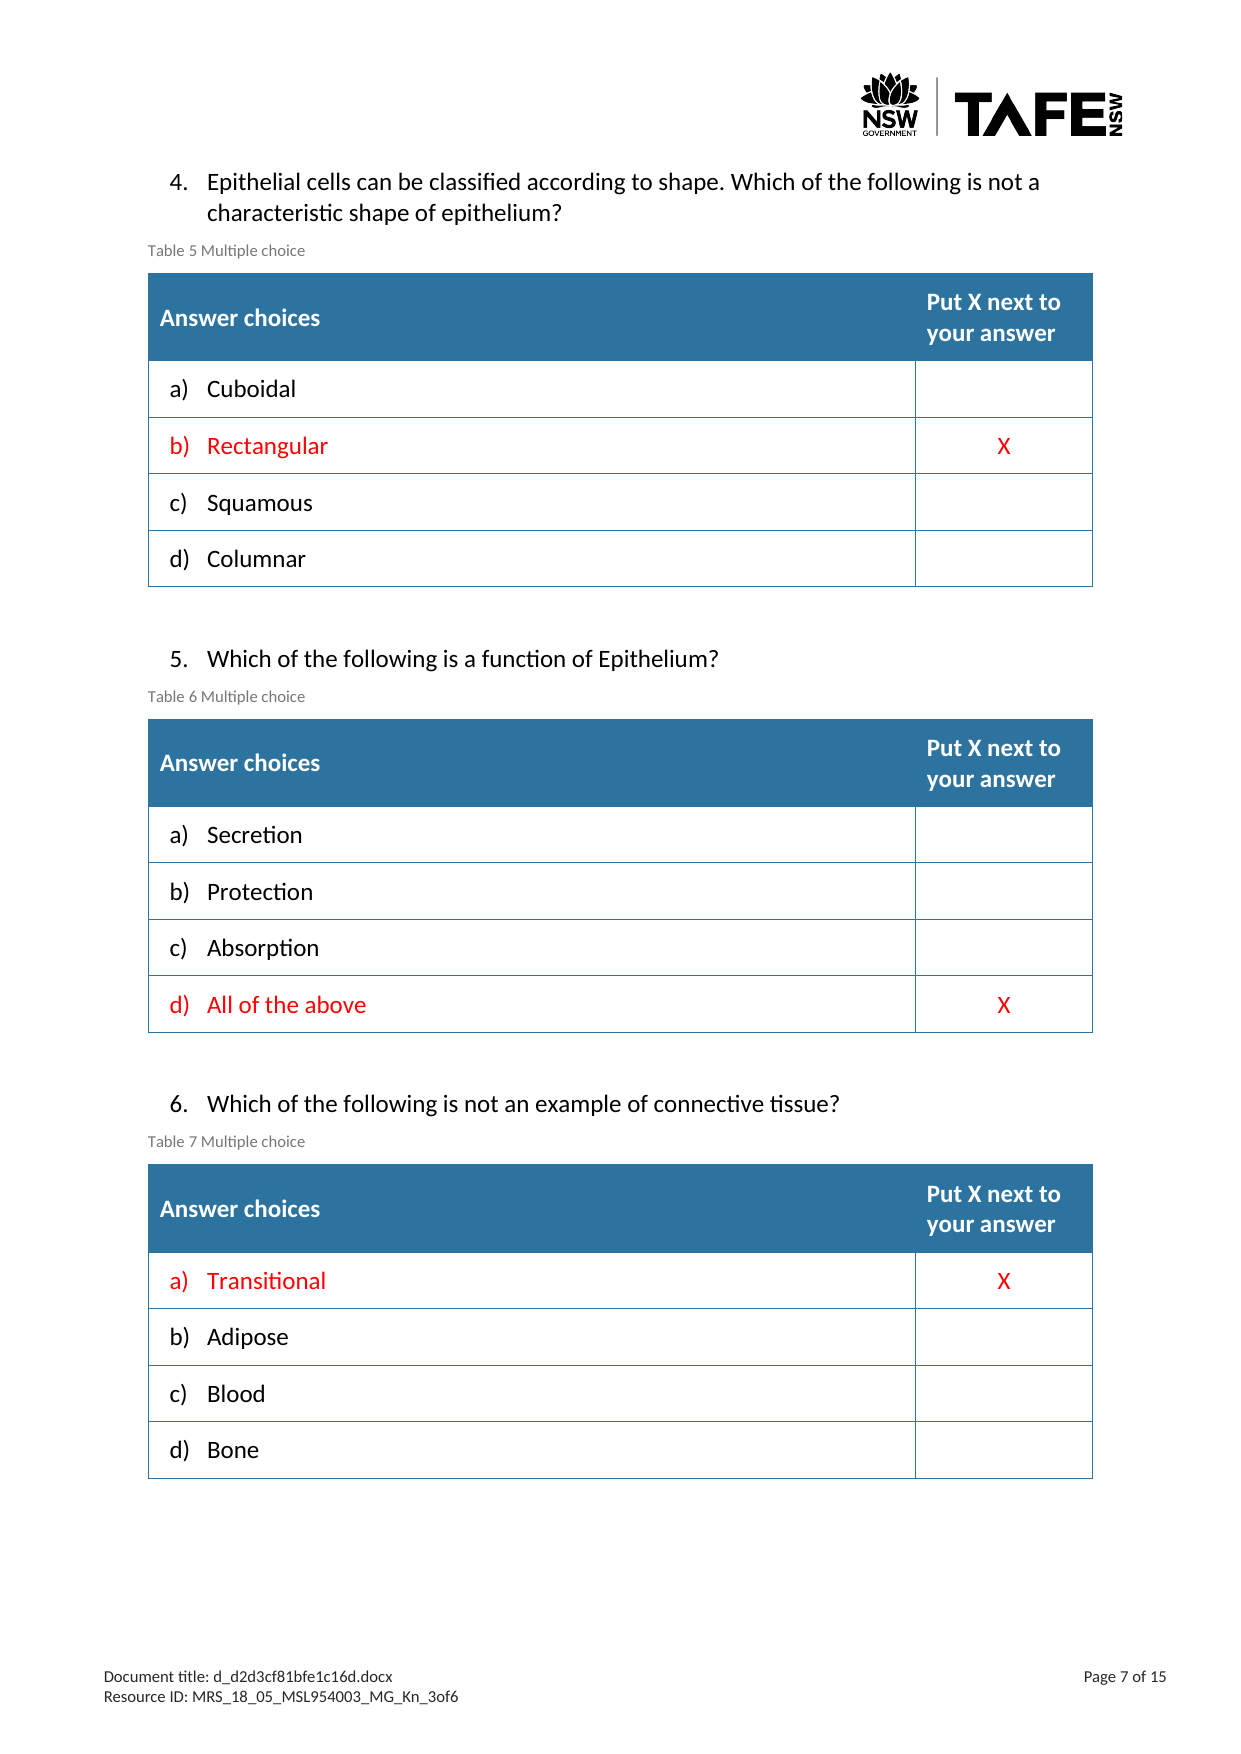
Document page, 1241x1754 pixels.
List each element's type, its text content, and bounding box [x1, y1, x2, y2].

picture [861, 71, 1123, 137]
table_cell [916, 531, 1092, 586]
list Epithelial cells can be classified according to shape. Which of the following is not a characteristic shape of epithelium? [169, 167, 1092, 228]
text Table 6 Multiple choice [148, 686, 1092, 706]
table_header Put X next to your answer [916, 720, 1092, 806]
table_cell Columnar [149, 531, 915, 586]
table_cell Cuboidal [149, 361, 915, 417]
table_cell [916, 474, 1092, 530]
table_header Answer choices [149, 1165, 915, 1251]
table_cell Absorption [149, 920, 915, 975]
table_cell [916, 1366, 1092, 1421]
list Which of the following is a function of Epithelium? [169, 643, 1092, 673]
text Table 5 Multiple choice [148, 240, 1092, 260]
table_cell X [916, 1253, 1092, 1308]
table_cell All of the above [149, 976, 915, 1032]
table_header Put X next to your answer [916, 274, 1092, 360]
table_cell [916, 807, 1092, 862]
table_cell X [916, 418, 1092, 473]
table_cell Secretion [149, 807, 915, 862]
table_cell Transitional [149, 1253, 915, 1308]
table_cell X [916, 976, 1092, 1032]
table_cell [916, 361, 1092, 417]
table_cell Protection [149, 863, 915, 919]
table_cell [916, 1422, 1092, 1478]
table_cell Adipose [149, 1309, 915, 1364]
text Table 7 Multiple choice [148, 1132, 1092, 1152]
table_cell [916, 863, 1092, 919]
table_cell [916, 1309, 1092, 1364]
table_header Answer choices [149, 274, 915, 360]
table_cell Bone [149, 1422, 915, 1478]
table_cell Rectangular [149, 418, 915, 473]
list Which of the following is not an example of connective tissue? [169, 1088, 1092, 1119]
table_cell [916, 920, 1092, 975]
table_cell Blood [149, 1366, 915, 1421]
table_header Answer choices [149, 720, 915, 806]
table_header Put X next to your answer [916, 1165, 1092, 1251]
table_cell Squamous [149, 474, 915, 530]
